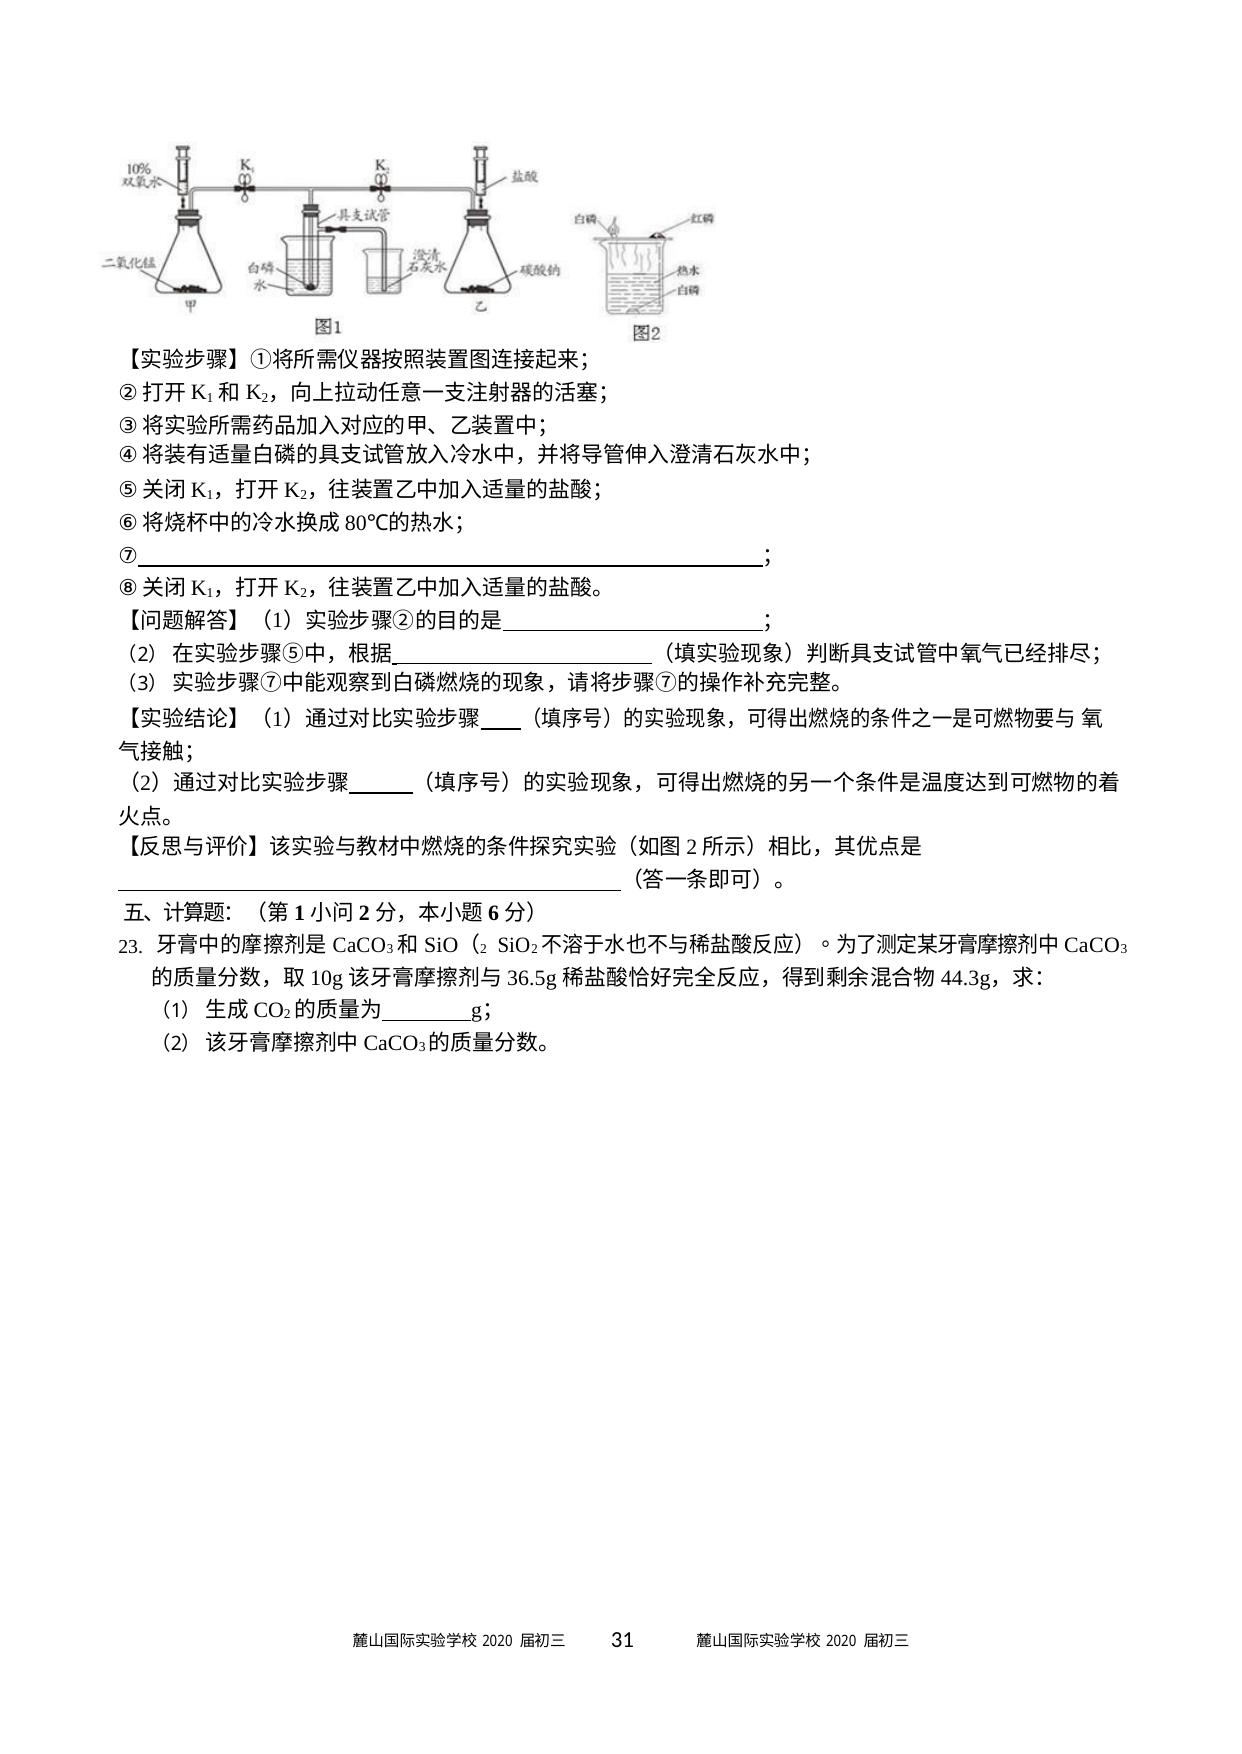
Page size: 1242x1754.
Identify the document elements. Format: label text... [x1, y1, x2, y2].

text 【问题解答】（1）实验步骤②的目的是 ； [118, 601, 1127, 633]
text 【实验结论】（1）通过对比实验步骤 （填序号）的实验现象，可得出燃烧的条件之一是可燃物要与 氧 气接触； [118, 700, 1121, 766]
text （3） 实验步骤⑦中能观察到白磷燃烧的现象，请将步骤⑦的操作补充完整。 [118, 665, 1127, 697]
text （答一条即可）。 五、计算题：（第 1 小问 2 分，本小题 6 分） [118, 862, 793, 927]
text 【反思与评价】该实验与教材中燃烧的条件探究实验（如图 2 所示）相比，其优点是 [118, 829, 1127, 861]
text ⑧关闭 K1，打开 K2，往装置乙中加入适量的盐酸。 [118, 567, 1127, 601]
text （2） 在实验步骤⑤中，根据 （填实验现象）判断具支试管中氧气已经排尽； [118, 633, 1127, 664]
text （2） 该牙膏摩擦剂中 CaCO3 的质量分数。 [151, 1023, 1127, 1055]
text 【实验步骤】①将所需仪器按照装置图连接起来； [118, 343, 1127, 371]
text 23. 牙膏中的摩擦剂是 CaCO3 和 SiO（2 SiO2 不溶于水也不与稀盐酸反应）。为了测定某牙膏摩擦剂中 CaCO3 [118, 927, 1127, 958]
text 火点。 [118, 797, 1127, 828]
text ⑥将烧杯中的冷水换成 80℃的热水； [118, 503, 1127, 536]
text ⑤关闭 K1，打开 K2，往装置乙中加入适量的盐酸； [118, 469, 1127, 503]
text ⑦ ； [118, 536, 1127, 567]
text ③将实验所需药品加入对应的甲、乙装置中； [118, 405, 1127, 436]
picture [99, 141, 716, 343]
text （2）通过对比实验步骤 （填序号）的实验现象，可得出燃烧的另一个条件是温度达到可燃物的着 [118, 766, 1127, 797]
text ④将装有适量白磷的具支试管放入冷水中，并将导管伸入澄清石灰水中； [118, 437, 1127, 469]
text ②打开 K1 和 K2，向上拉动任意一支注射器的活塞； [118, 371, 1127, 405]
text （1） 生成 CO2 的质量为 g； [151, 991, 1127, 1023]
text 的质量分数，取 10g 该牙膏摩擦剂与 36.5g 稀盐酸恰好完全反应，得到剩余混合物 44.3g，求： [151, 958, 1127, 991]
